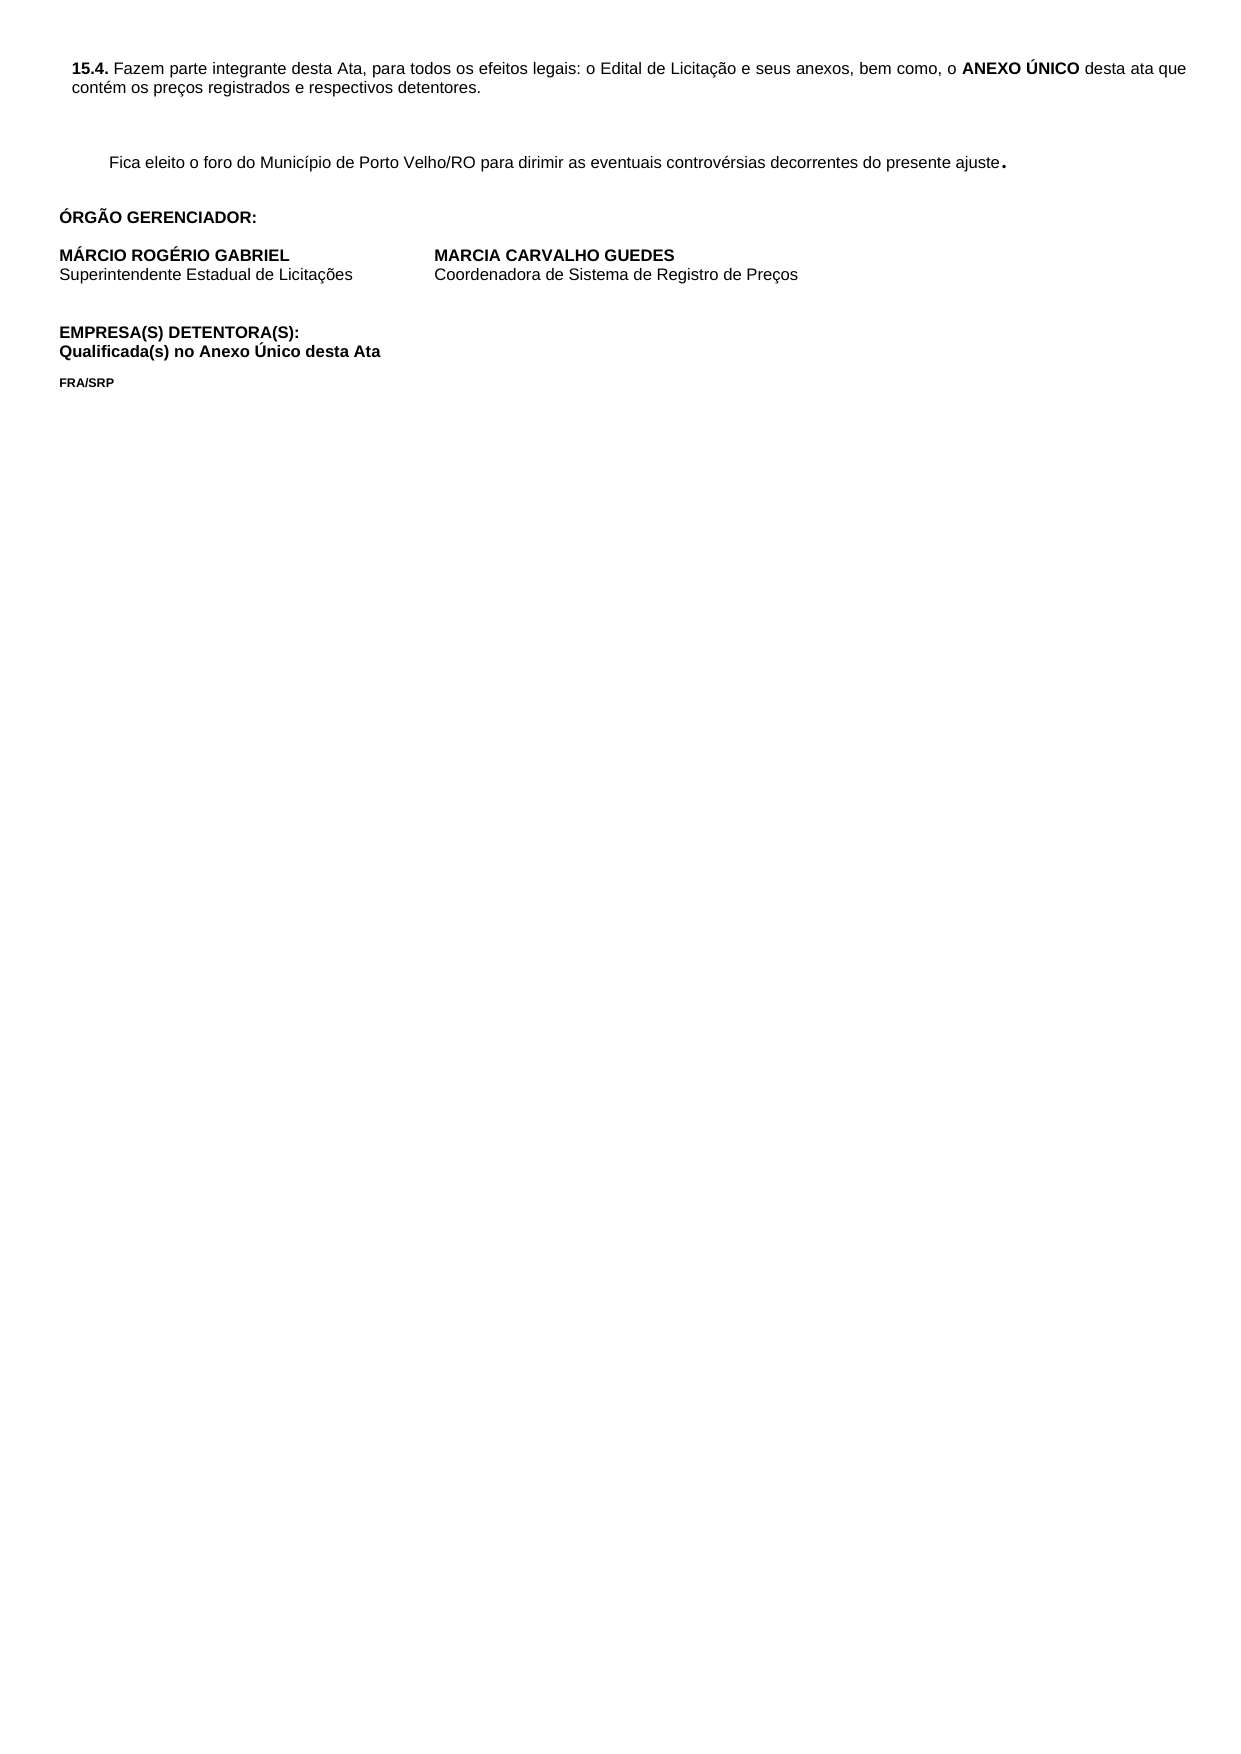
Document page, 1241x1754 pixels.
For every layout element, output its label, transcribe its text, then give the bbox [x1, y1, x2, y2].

text 15.4. Fazem parte integrante desta Ata, para todos os efeitos legais: o Edital de Licitação e seus anexos, bem como, o ANEXO ÚNICO desta ata que contém os preços registrados e respectivos detentores. [72, 59, 1186, 97]
text Qualificada(s) no Anexo Único desta Ata [59, 342, 1194, 361]
text Superintendente Estadual de Licitações Coordenadora de Sistema de Registro de Preços [59, 265, 1194, 284]
text EMPRESA(S) DETENTORA(S): [59, 323, 1194, 342]
text MÁRCIO ROGÉRIO GABRIEL MARCIA CARVALHO GUEDES [59, 246, 1194, 265]
text ÓRGÃO GERENCIADOR: [59, 208, 1194, 227]
text FRA/SRP [59, 375, 1194, 390]
text Fica eleito o foro do Município de Porto Velho/RO para dirimir as eventuais controvérsias decorrentes do presente ajuste. [72, 142, 1186, 176]
